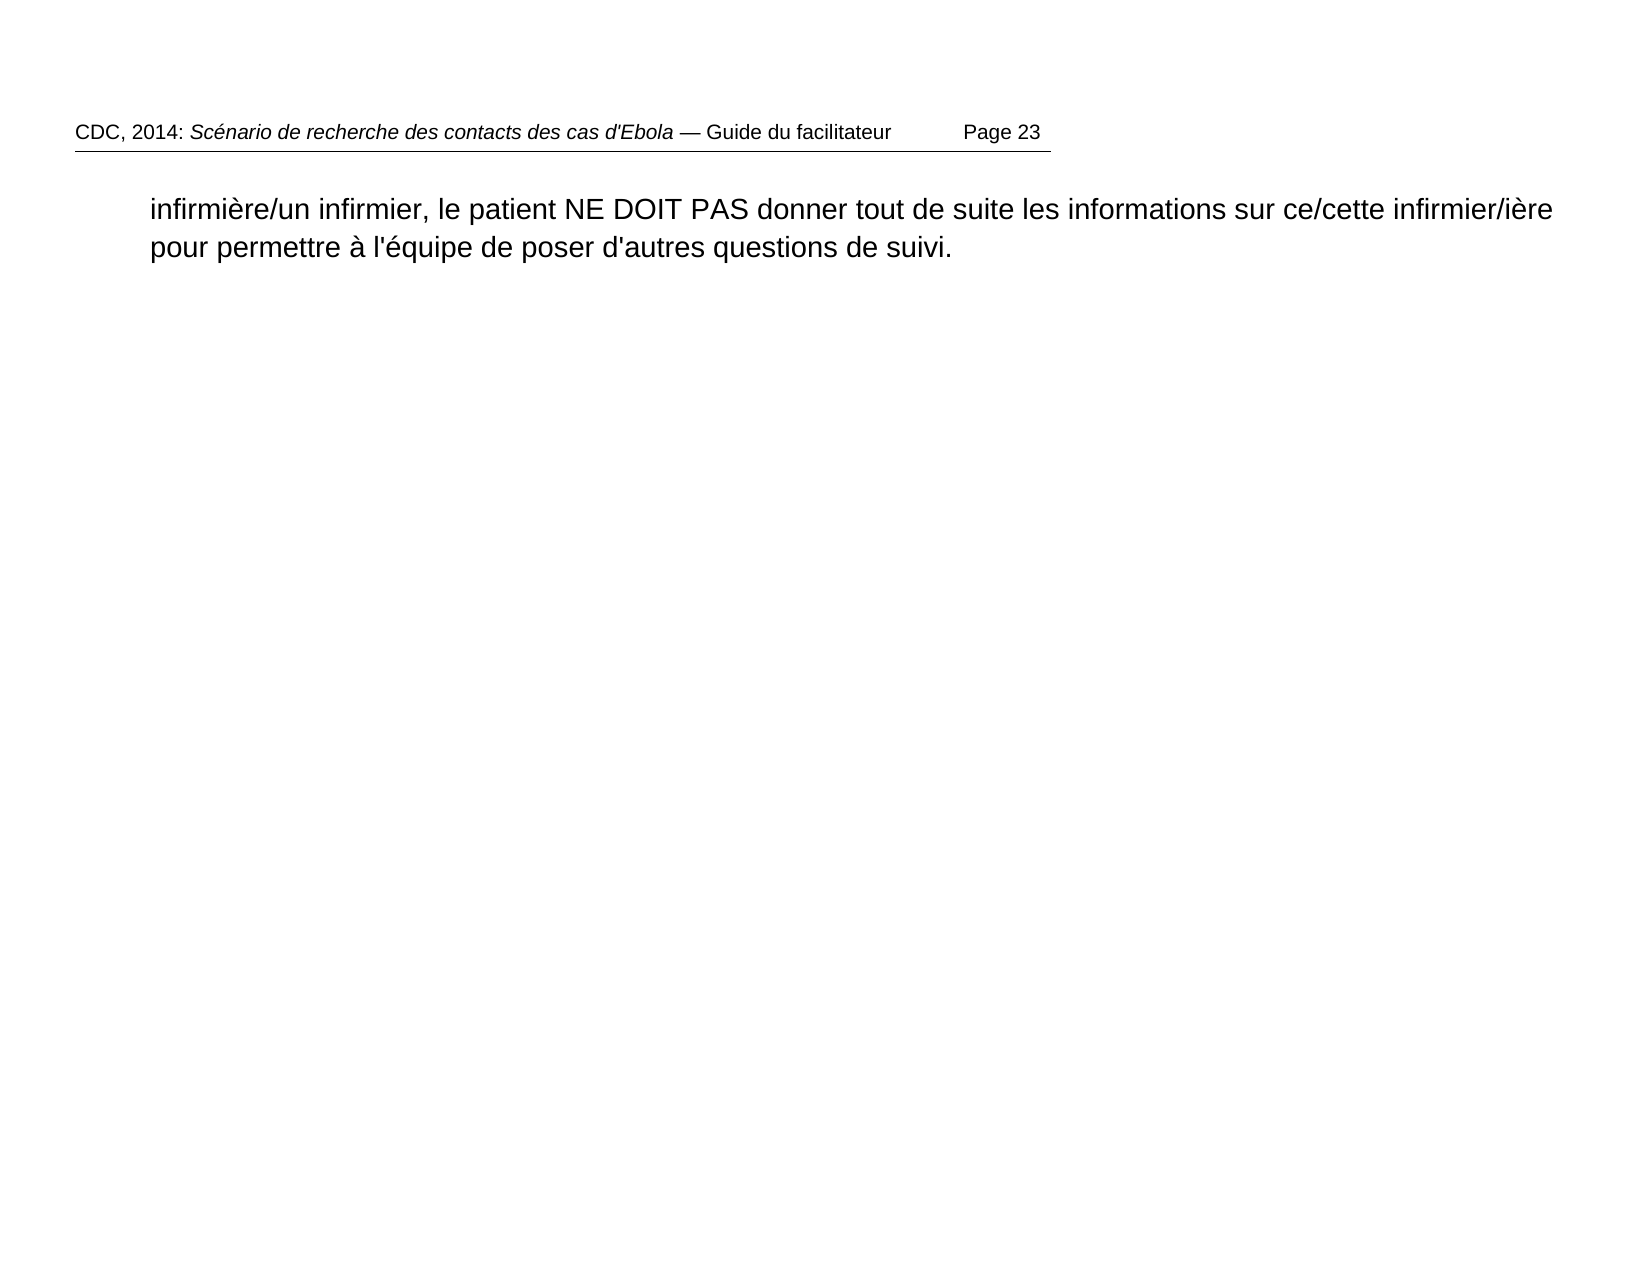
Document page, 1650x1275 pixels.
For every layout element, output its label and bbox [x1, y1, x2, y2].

list [112, 192, 1564, 264]
